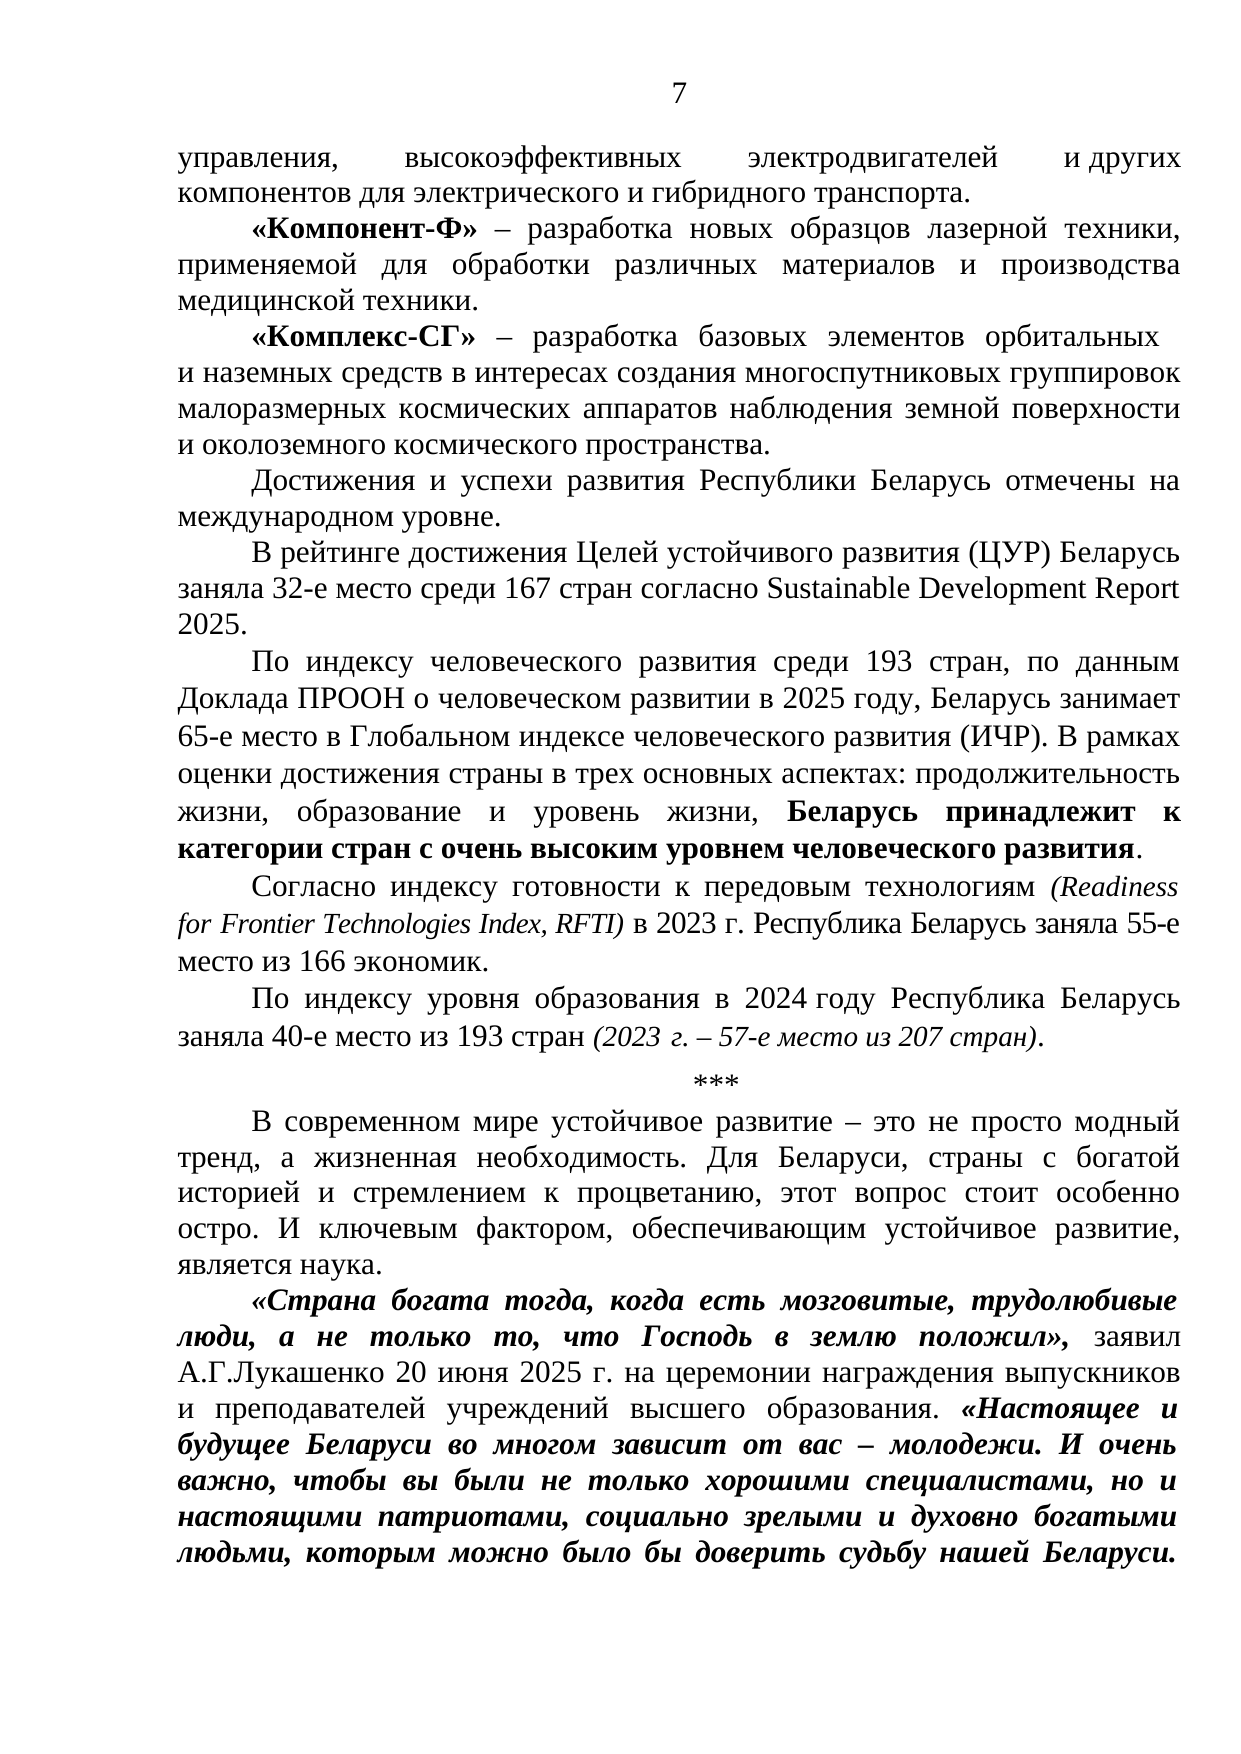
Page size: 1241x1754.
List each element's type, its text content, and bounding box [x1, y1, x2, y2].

text В рейтинге достижения Целей устойчивого развития (ЦУР) Беларусь заняла 32-е место среди 167 стран согласно Sustainable Development Report 2025. [177, 533, 1181, 641]
text «Компонент-Ф» – разработка новых образцов лазерной техники, применяемой для обработки различных материалов и производства медицинской техники. [177, 210, 1181, 317]
text *** [177, 1066, 1181, 1102]
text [177, 138, 1181, 210]
text В современном мире устойчивое развитие – это не просто модный тренд, а жизненная необходимость. Для Беларуси, страны с богатой историей и стремлением к процветанию, этот вопрос стоит особенно остро. И ключевым фактором, обеспечивающим устойчивое развитие, является наука. [177, 1102, 1181, 1282]
text «Комплекс-СГ» – разработка базовых элементов орбитальных и наземных средств в интересах создания многоспутниковых группировок малоразмерных космических аппаратов наблюдения земной поверхности и околоземного космического пространства. [177, 317, 1181, 461]
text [177, 1282, 1181, 1569]
text По индексу человеческого развития среди 193 стран, по данным Доклада ПРООН о человеческом развитии в 2025 году, Беларусь занимает 65-е место в Глобальном индексе человеческого развития (ИЧР). В рамках оценки достижения страны в трех основных аспектах: продолжительность жизни, образование и уровень жизни, Беларусь принадлежит к категории стран с очень высоким уровнем человеческого развития. [177, 641, 1181, 866]
text Согласно индексу готовности к передовым технологиям (Readiness for Frontier Technologies Index, RFTI) в 2023 г. Республика Беларусь заняла 55-е место из 166 экономик. [177, 866, 1181, 978]
text По индексу уровня образования в 2024 году Республика Беларусь заняла 40-е место из 193 стран (2023 г. – 57-е место из 207 стран). [177, 978, 1181, 1053]
text Достижения и успехи развития Республики Беларусь отмечены на международном уровне. [177, 461, 1181, 533]
